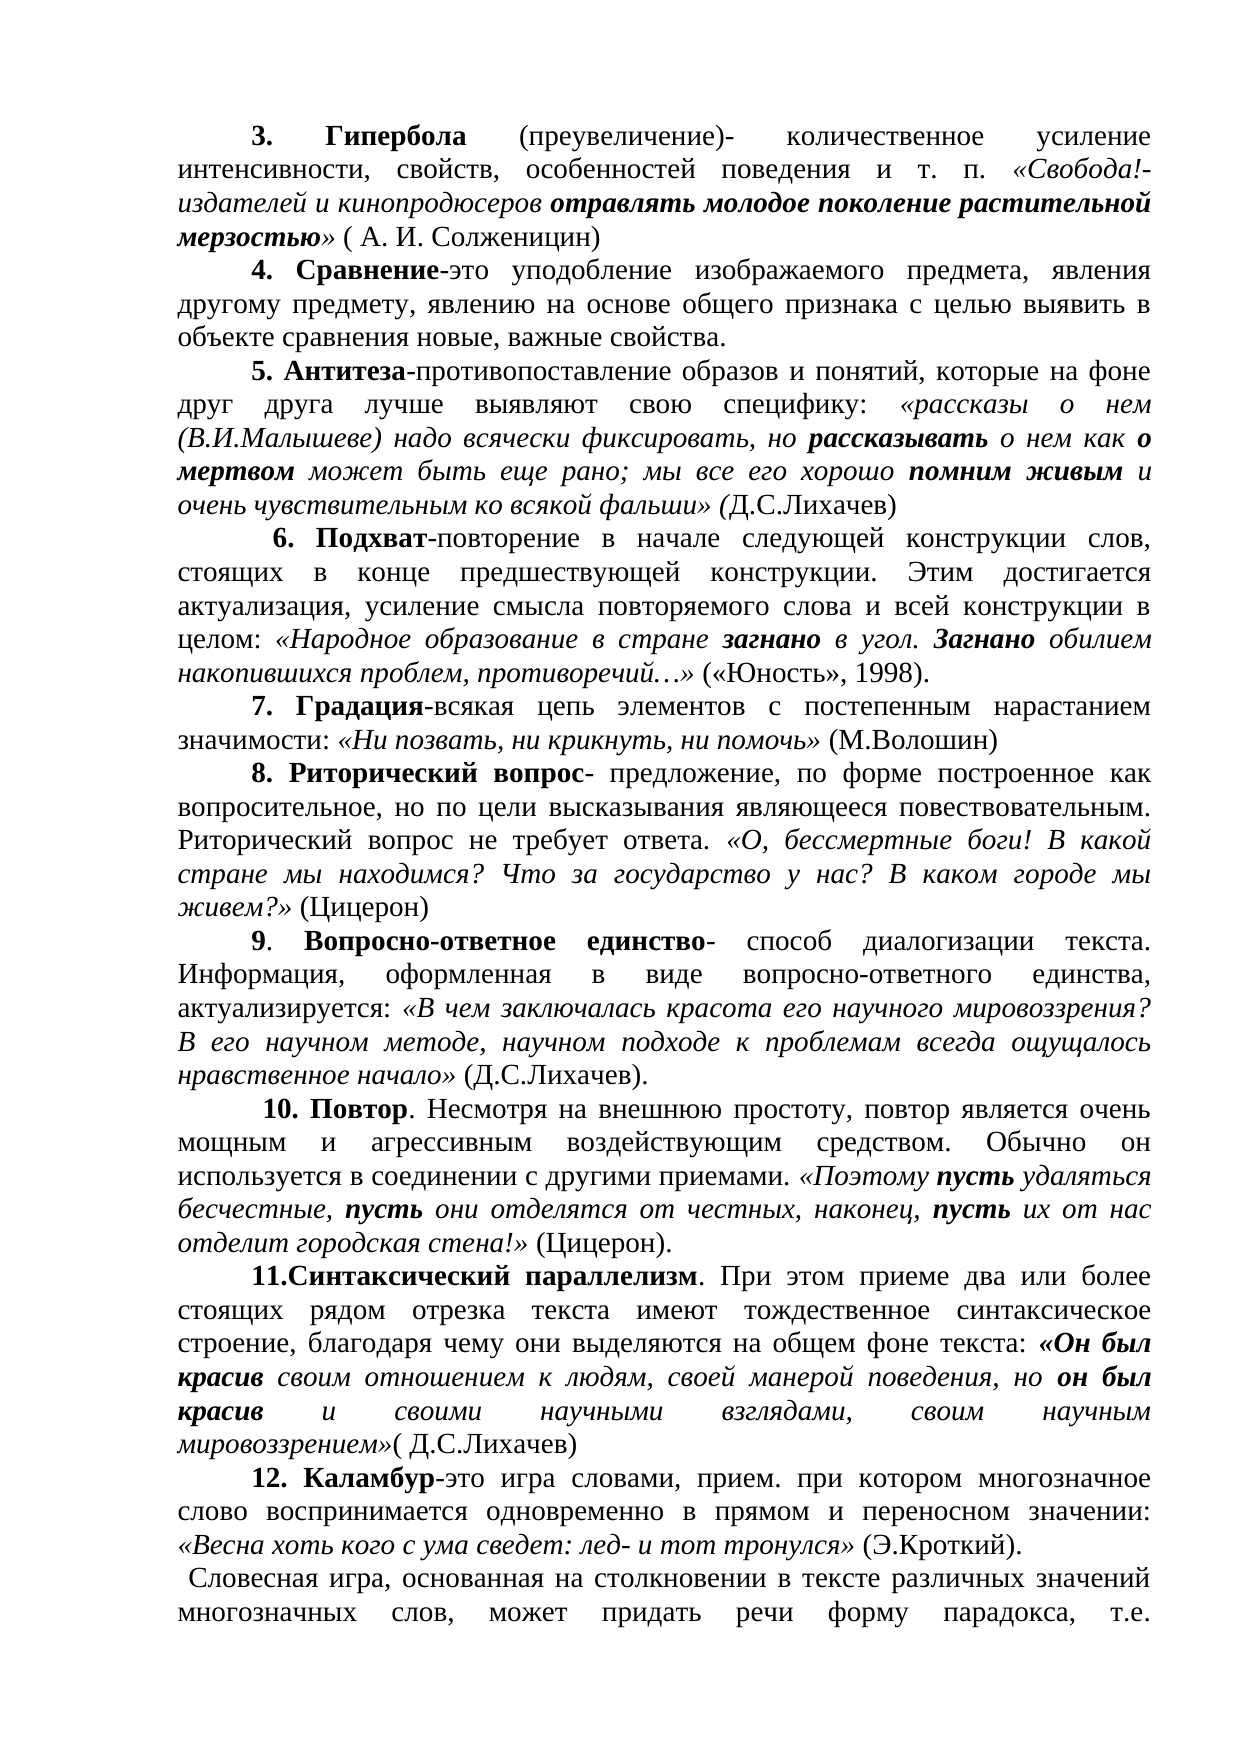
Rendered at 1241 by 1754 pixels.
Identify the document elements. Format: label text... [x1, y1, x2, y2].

text 9. Вопросно-ответное единство- способ диалогизации текста. Информация, оформленная в виде вопросно-ответного единства, актуализируется: «В чем заключалась красота его научного мировоззрения? В его научном методе, научном подходе к проблемам всегда ощущалось нравственное начало» (Д.С.Лихачев). [177, 923, 1152, 1091]
text 12. Каламбур-это игра словами, прием. при котором многозначное слово воспринимается одновременно в прямом и переносном значении: «Весна хоть кого с ума сведет: лед- и тот тронулся» (Э.Кроткий). [177, 1460, 1152, 1560]
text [177, 1560, 1152, 1627]
text 7. Градация-всякая цепь элементов с постепенным нарастанием значимости: «Ни позвать, ни крикнуть, ни помочь» (М.Волошин) [177, 688, 1152, 755]
text 4. Сравнение-это уподобление изображаемого предмета, явления другому предмету, явлению на основе общего признака с целью выявить в объекте сравнения новые, важные свойства. [177, 252, 1152, 353]
text 8. Риторический вопрос- предложение, по форме построенное как вопросительное, но по цели высказывания являющееся повествовательным. Риторический вопрос не требует ответа. «О, бессмертные боги! В какой стране мы находимся? Что за государство у нас? В каком городе мы живем?» (Цицерон) [177, 755, 1152, 923]
text 11.Синтаксический параллелизм. При этом приеме два или более стоящих рядом отрезка текста имеют тождественное синтаксическое строение, благодаря чему они выделяются на общем фоне текста: «Он был красив своим отношением к людям, своей манерой поведения, но он был красив и своими научными взглядами, своим научным мировоззрением»( Д.С.Лихачев) [177, 1258, 1152, 1460]
text 10. Повтор. Несмотря на внешнюю простоту, повтор является очень мощным и агрессивным воздействующим средством. Обычно он используется в соединении с другими приемами. «Поэтому пусть удаляться бесчестные, пусть они отделятся от честных, наконец, пусть их от нас отделит городская стена!» (Цицерон). [177, 1091, 1152, 1258]
text 3. Гипербола (преувеличение)- количественное усиление интенсивности, свойств, особенностей поведения и т. п. «Свобода!- издателей и кинопродюсеров отравлять молодое поколение растительной мерзостью» ( А. И. Солженицин) [177, 118, 1152, 252]
text 6. Подхват-повторение в начале следующей конструкции слов, стоящих в конце предшествующей конструкции. Этим достигается актуализация, усиление смысла повторяемого слова и всей конструкции в целом: «Народное образование в стране загнано в угол. Загнано обилием накопившихся проблем, противоречий…» («Юность», 1998). [177, 521, 1152, 688]
text 5. Антитеза-противопоставление образов и понятий, которые на фоне друг друга лучше выявляют свою специфику: «рассказы о нем (В.И.Малышеве) надо всячески фиксировать, но рассказывать о нем как о мертвом может быть еще рано; мы все его хорошо помним живым и очень чувствительным ко всякой фальши» (Д.С.Лихачев) [177, 353, 1152, 521]
